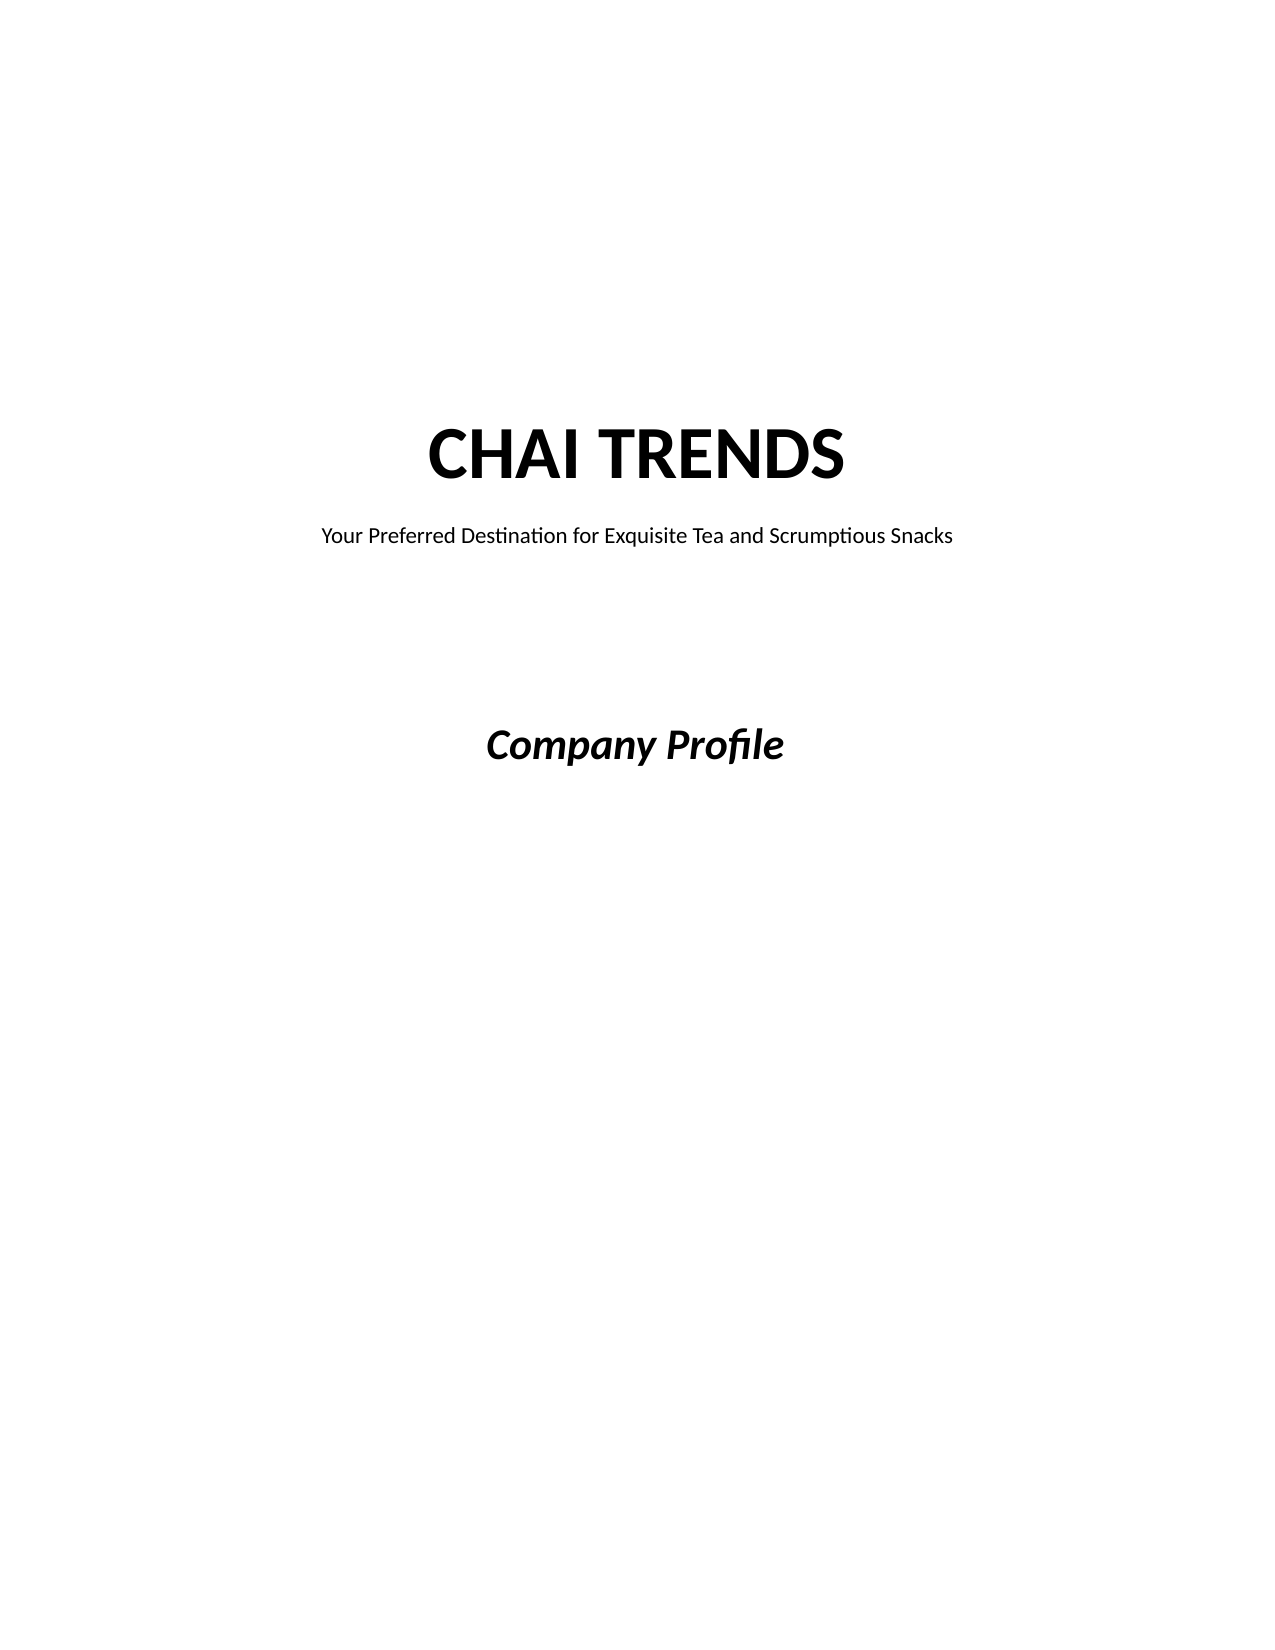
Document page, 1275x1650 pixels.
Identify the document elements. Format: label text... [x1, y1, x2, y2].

text CHAI TRENDS [150, 406, 1125, 497]
text Company Profile [150, 717, 1125, 770]
text Your Preferred Destination for Exquisite Tea and Scrumptious Snacks [150, 521, 1125, 549]
